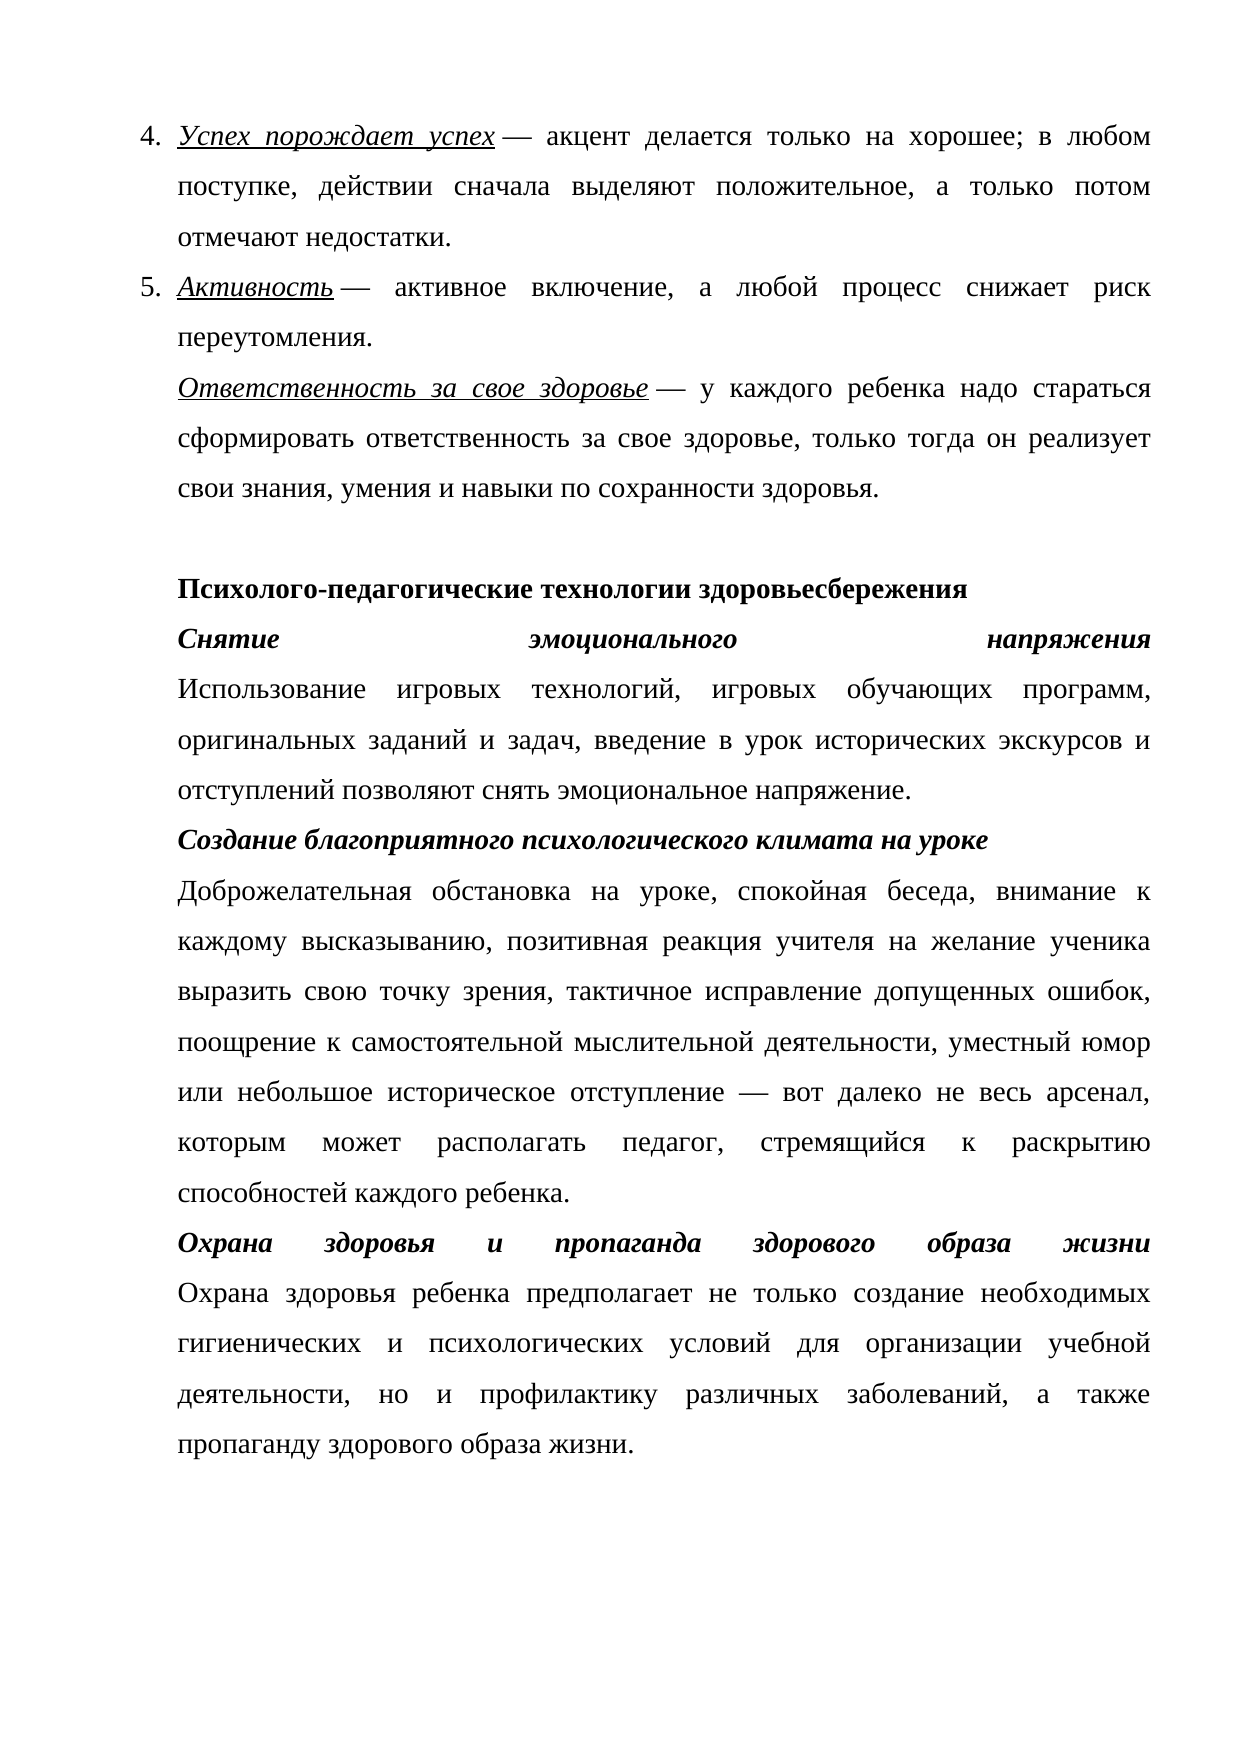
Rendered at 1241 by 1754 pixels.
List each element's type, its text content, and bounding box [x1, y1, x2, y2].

list Активность — активное включение, а любой процесс снижает риск переутомления. [140, 269, 1152, 353]
text Ответственность за свое здоровье — у каждого ребенка надо стараться сформировать ответственность за свое здоровье, только тогда он реализует свои знания, умения и навыки по сохранности здоровья. [177, 370, 1152, 504]
text Создание благоприятного психологического климата на уроке [177, 822, 1152, 856]
text Охрана здоровья и пропаганда здорового образа жизни Охрана здоровья ребенка предполагает не только создание необходимых гигиенических и психологических условий для организации учебной деятельности, но и профилактику различных заболеваний, а также пропаганду здорового образа жизни. [177, 1225, 1152, 1460]
text Снятие эмоционального напряжения Использование игровых технологий, игровых обучающих программ, оригинальных заданий и задач, введение в урок исторических экскурсов и отступлений позволяют снять эмоциональное напряжение. [177, 621, 1152, 806]
list Успех порождает успех — акцент делается только на хорошее; в любом поступке, действии сначала выделяют положительное, а только потом отмечают недостатки. [140, 118, 1152, 252]
text Психолого-педагогические технологии здоровьесбережения [177, 571, 1152, 604]
text Доброжелательная обстановка на уроке, спокойная беседа, внимание к каждому высказыванию, позитивная реакция учителя на желание ученика выразить свою точку зрения, тактичное исправление допущенных ошибок, поощрение к самостоятельной мыслительной деятельности, уместный юмор или небольшое историческое отступление — вот далеко не весь арсенал, которым может располагать педагог, стремящийся к раскрытию способностей каждого ребенка. [177, 873, 1152, 1208]
